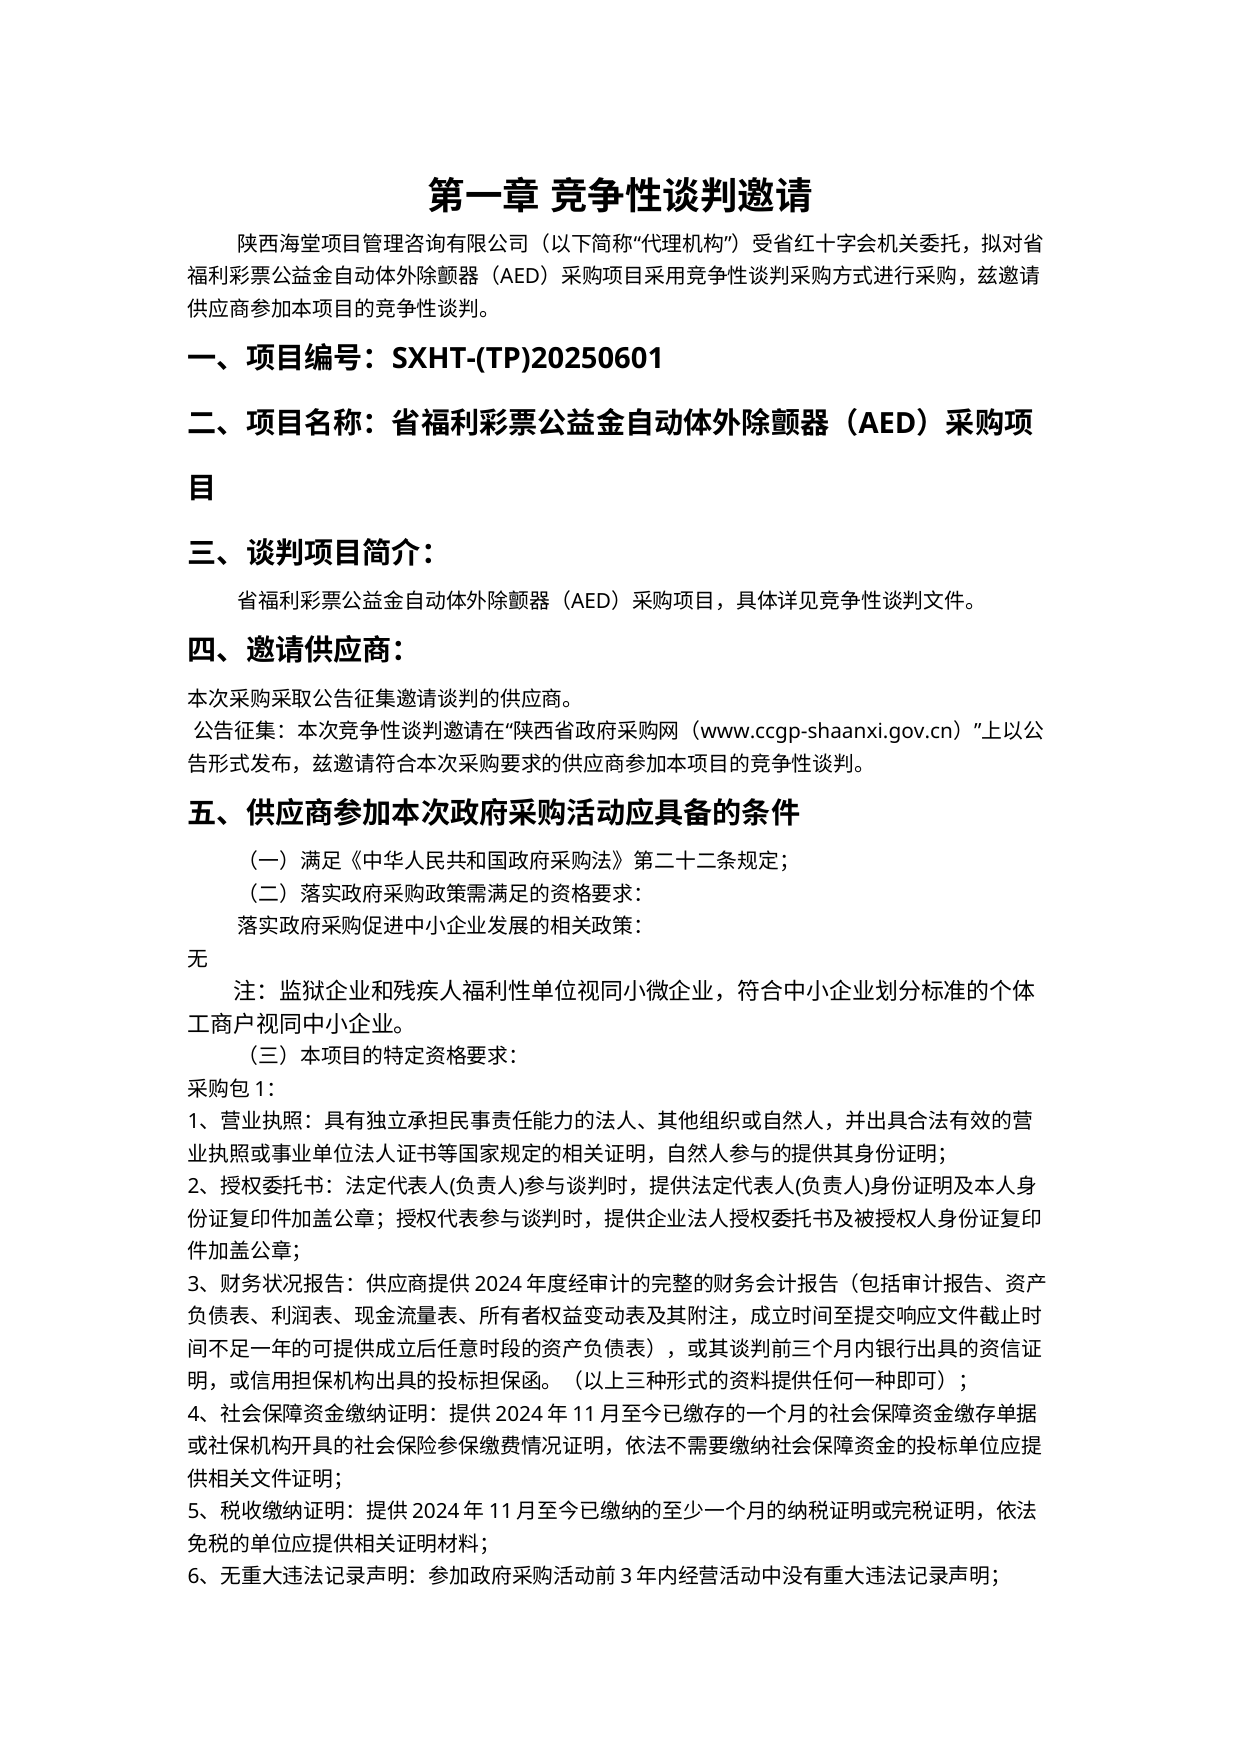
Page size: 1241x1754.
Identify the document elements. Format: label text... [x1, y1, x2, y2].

text 陕西海堂项目管理咨询有限公司（以下简称“代理机构”）受省红十字会机关委托，拟对省福利彩票公益金自动体外除颤器（AED）采购项目采用竞争性谈判采购方式进行采购，兹邀请供应商参加本项目的竞争性谈判。 [187, 227, 1053, 324]
text 3、财务状况报告：供应商提供2024年度经审计的完整的财务会计报告（包括审计报告、资产负债表、利润表、现金流量表、所有者权益变动表及其附注，成立时间至提交响应文件截止时间不足一年的可提供成立后任意时段的资产负债表），或其谈判前三个月内银行出具的资信证明，或信用担保机构出具的投标担保函。（以上三种形式的资料提供任何一种即可）； [187, 1267, 1053, 1397]
text 无 [187, 942, 1053, 974]
text 三、谈判项目简介： [187, 519, 1053, 584]
text 采购包1： [187, 1072, 1053, 1104]
text 四、邀请供应商： [187, 617, 1053, 682]
text （二）落实政府采购政策需满足的资格要求： [187, 877, 1053, 909]
text 公告征集：本次竞争性谈判邀请在“陕西省政府采购网（www.ccgp-shaanxi.gov.cn）”上以公告形式发布，兹邀请符合本次采购要求的供应商参加本项目的竞争性谈判。 [187, 714, 1053, 779]
text 二、项目名称：省福利彩票公益金自动体外除颤器（AED）采购项目 [187, 389, 1053, 519]
text 一、项目编号：SXHT-(TP)20250601 [187, 324, 1053, 389]
text 第一章 竞争性谈判邀请 [187, 162, 1053, 227]
text （一）满足《中华人民共和国政府采购法》第二十二条规定； [187, 844, 1053, 877]
text （三）本项目的特定资格要求： [187, 1039, 1053, 1072]
text 1、营业执照：具有独立承担民事责任能力的法人、其他组织或自然人，并出具合法有效的营业执照或事业单位法人证书等国家规定的相关证明，自然人参与的提供其身份证明； [187, 1104, 1053, 1169]
text 注：监狱企业和残疾人福利性单位视同小微企业，符合中小企业划分标准的个体工商户视同中小企业。 [187, 974, 1053, 1039]
text 5、税收缴纳证明：提供2024年11月至今已缴纳的至少一个月的纳税证明或完税证明，依法免税的单位应提供相关证明材料； [187, 1494, 1053, 1559]
text 2、授权委托书：法定代表人(负责人)参与谈判时，提供法定代表人(负责人)身份证明及本人身份证复印件加盖公章；授权代表参与谈判时，提供企业法人授权委托书及被授权人身份证复印件加盖公章； [187, 1169, 1053, 1267]
text 省福利彩票公益金自动体外除颤器（AED）采购项目，具体详见竞争性谈判文件。 [187, 584, 1053, 617]
text 4、社会保障资金缴纳证明：提供2024年11月至今已缴存的一个月的社会保障资金缴存单据或社保机构开具的社会保险参保缴费情况证明，依法不需要缴纳社会保障资金的投标单位应提供相关文件证明； [187, 1397, 1053, 1494]
text 6、无重大违法记录声明：参加政府采购活动前3年内经营活动中没有重大违法记录声明； [187, 1559, 1053, 1592]
text 五、供应商参加本次政府采购活动应具备的条件 [187, 779, 1053, 844]
text 本次采购采取公告征集邀请谈判的供应商。 [187, 682, 1053, 714]
text 落实政府采购促进中小企业发展的相关政策： [187, 909, 1053, 942]
